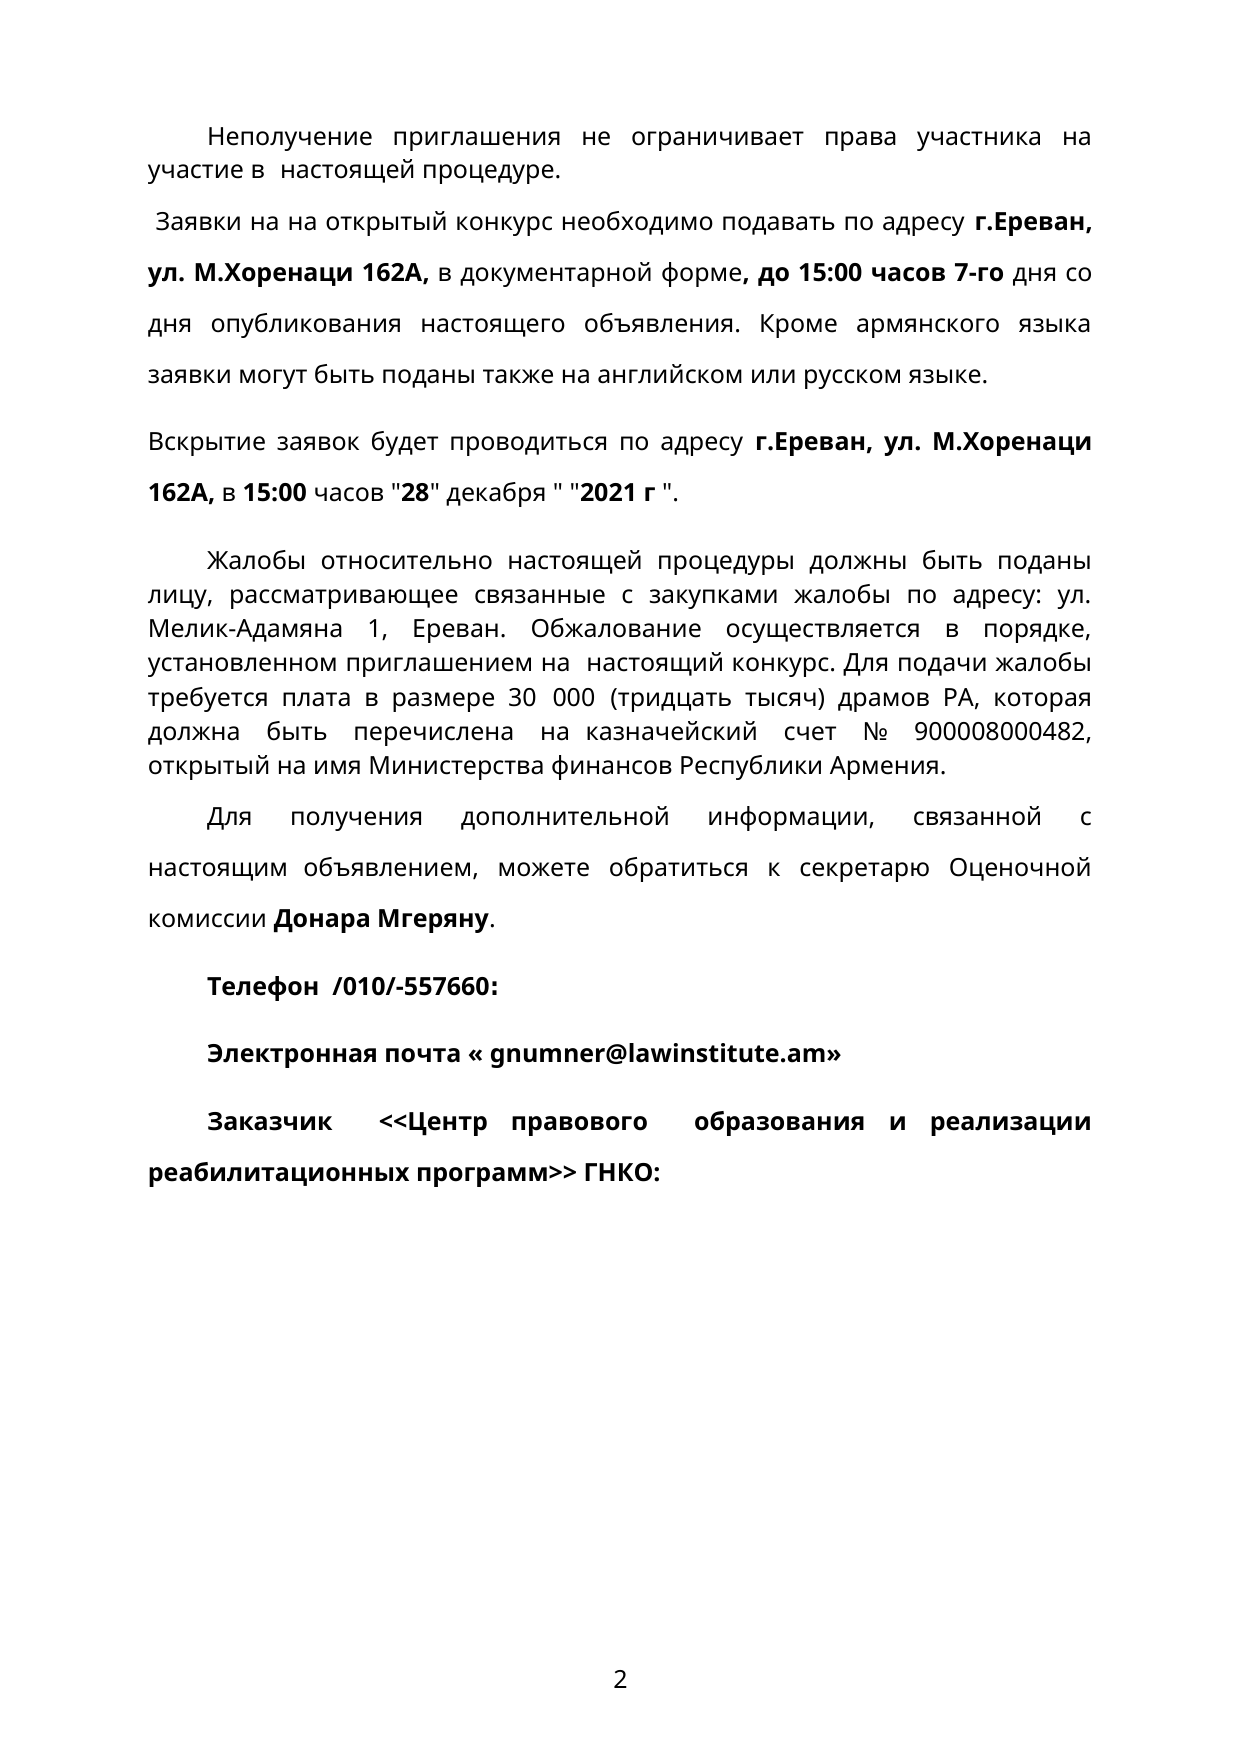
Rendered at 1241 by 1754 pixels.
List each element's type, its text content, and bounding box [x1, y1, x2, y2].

text Для получения дополнительной информации, связанной с настоящим объявлением, можете обратиться к секретарю Оценочной комиссии Донара Мгеряну. [148, 798, 1092, 935]
text Электронная почта « gnumner@lawinstitute.am» [148, 1036, 1092, 1070]
text Вскрытие заявок будет проводиться по адресу г.Ереван, ул. М.Хоренаци 162А, в 15:00 часов "28" декабря " "2021 г ". [148, 424, 1092, 509]
text Неполучение приглашения не ограничивает права участника на участие в настоящей процедуре. [148, 118, 1092, 186]
text Заказчик <<Центр правового образования и реализации реабилитационных программ>> ГНКО: [148, 1104, 1092, 1189]
text Заявки на на открытый конкурс необходимо подавать по адресу г.Ереван, ул. М.Хоренаци 162А, в документарной форме, до 15:00 часов 7-го дня со дня опубликования настоящего объявления. Кроме армянского языка заявки могут быть поданы также на английском или русском языке. [148, 203, 1092, 390]
text Телефон /010/-557660։ [148, 968, 1092, 1002]
text Жалобы относительно настоящей процедуры должны быть поданы лицу, рассматривающее связанные с закупками жалобы по адресу: ул. Мелик-Адамяна 1, Ереван. Обжалование осуществляется в порядке, установленном приглашением на настоящий конкурс. Для подачи жалобы требуется плата в размере 30 000 (тридцать тысяч) драмов РА, которая должна быть перечислена на казначейский счет № 900008000482, открытый на имя Министерства финансов Республики Армения. [148, 543, 1092, 782]
